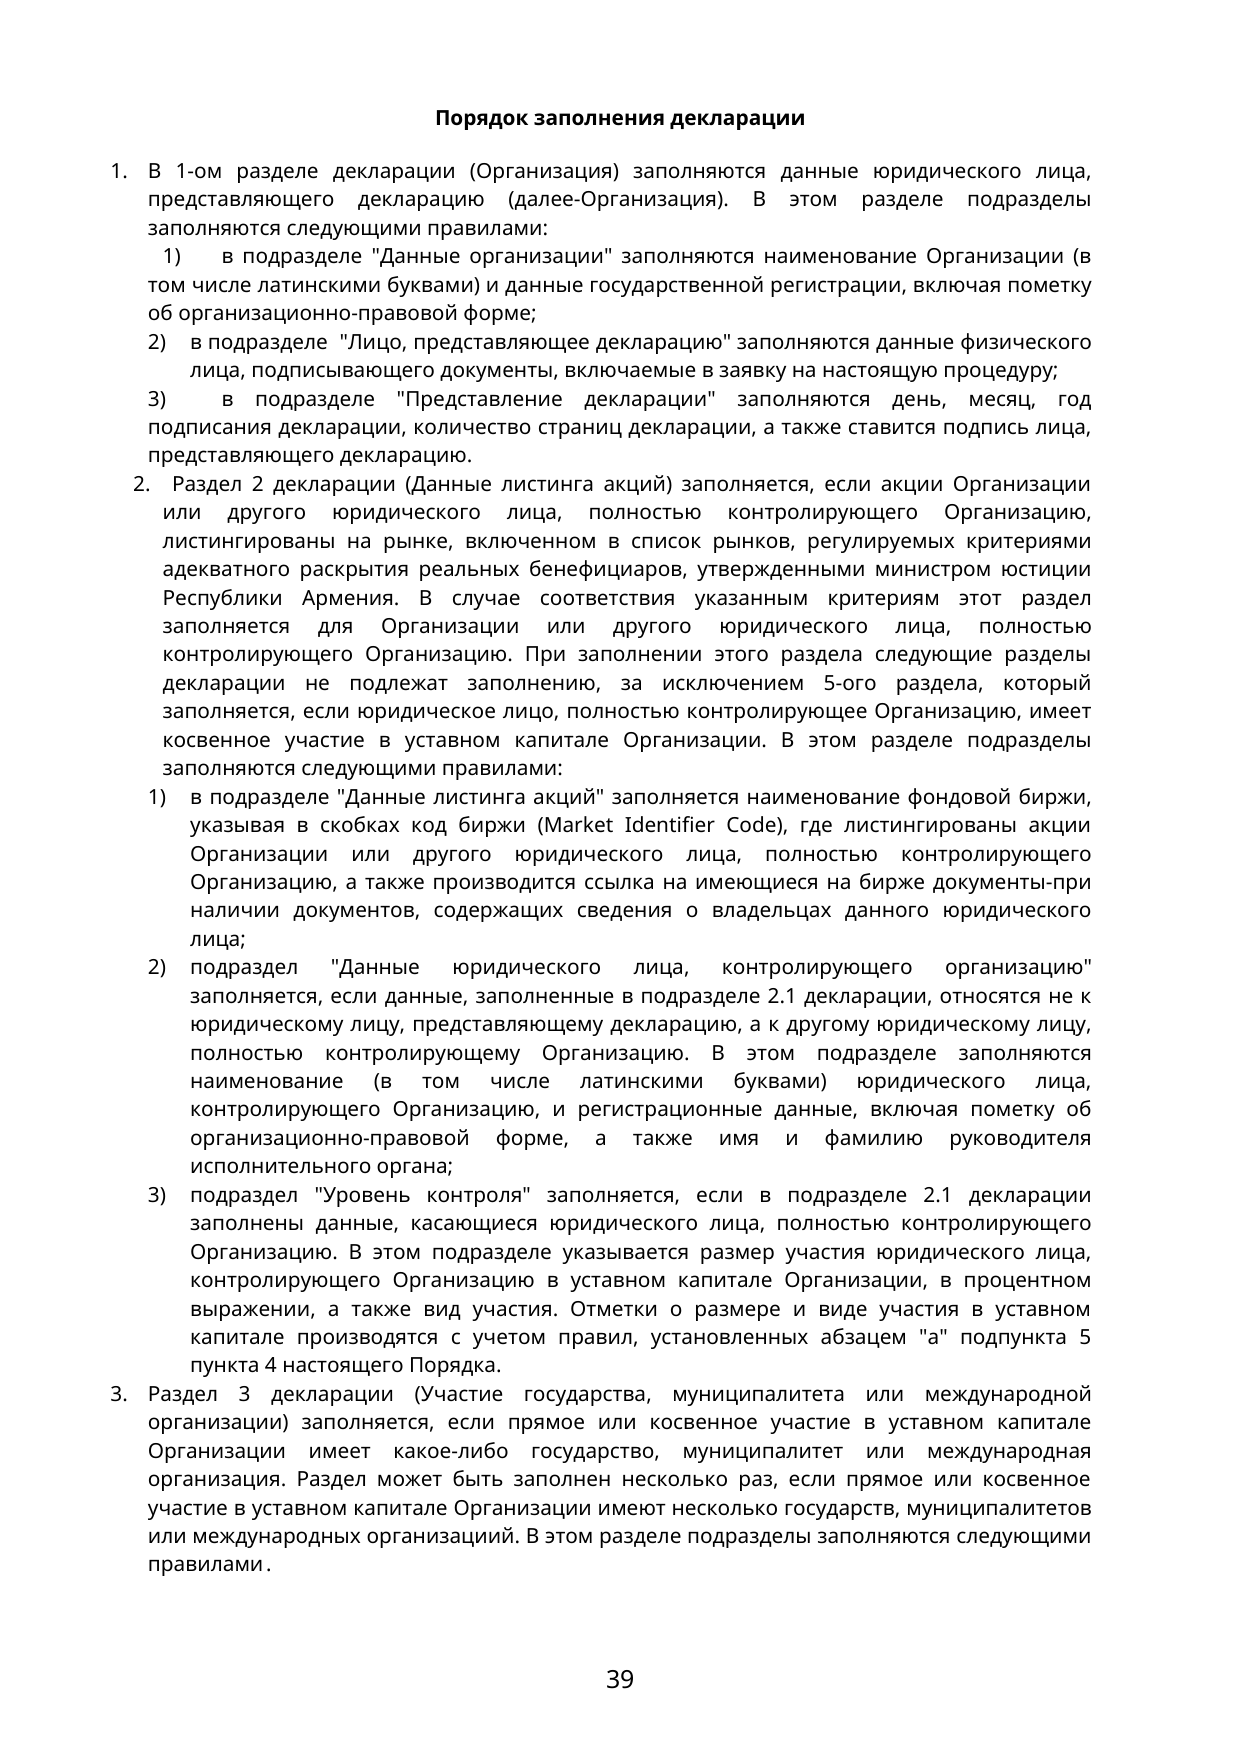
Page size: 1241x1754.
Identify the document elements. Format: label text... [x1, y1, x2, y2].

text Порядок заполнения декларации [148, 103, 1092, 132]
list В 1-ом разделе декларации (Организация) заполняются данные юридического лица, представляющего декларацию (далее-Организация). В этом разделе подразделы заполняются следующими правилами: [110, 156, 1092, 241]
list в подразделе "Данные листинга акций" заполняется наименование фондовой биржи, указывая в скобках код биржи (Market Identifier Code), где листингированы акции Организации или другого юридического лица, полностью контролирующего Организацию, а также производится ссылка на имеющиеся на бирже документы-при наличии документов, содержащих сведения о владельцах данного юридического лица; [148, 782, 1092, 952]
list Раздел 3 декларации (Участие государства, муниципалитета или международной организации) заполняется, если прямое или косвенное участие в уставном капитале Организации имеет какое-либо государство, муниципалитет или международная организация. Раздел может быть заполнен несколько раз, если прямое или косвенное участие в уставном капитале Организации имеют несколько государств, муниципалитетов или международных организациий. В этом разделе подразделы заполняются следующими правилами․ [110, 1379, 1092, 1578]
list в подразделе "Представление декларации" заполняются день, месяц, год подписания декларации, количество страниц декларации, а также ставится подпись лица, представляющего декларацию. [148, 384, 1092, 469]
list подраздел "Уровень контроля" заполняется, если в подразделе 2.1 декларации заполнены данные, касающиеся юридического лица, полностью контролирующего Организацию. В этом подразделе указывается размер участия юридического лица, контролирующего Организацию в уставном капитале Организации, в процентном выражении, а также вид участия. Отметки о размере и виде участия в уставном капитале производятся с учетом правил, установленных абзацем "а" подпункта 5 пункта 4 настоящего Порядка. [148, 1180, 1092, 1379]
list подраздел "Данные юридического лица, контролирующего организацию" заполняется, если данные, заполненные в подразделе 2.1 декларации, относятся не к юридическому лицу, представляющему декларацию, а к другому юридическому лицу, полностью контролирующему Организацию. В этом подразделе заполняются наименование (в том числе латинскими буквами) юридического лица, контролирующего Организацию, и регистрационные данные, включая пометку об организационно-правовой форме, а также имя и фамилию руководителя исполнительного органа; [148, 952, 1092, 1180]
list в подразделе "Лицо, представляющее декларацию" заполняются данные физического лица, подписывающего документы, включаемые в заявку на настоящую процедуру; [148, 327, 1092, 384]
list Раздел 2 декларации (Данные листинга акций) заполняется, если акции Организации или другого юридического лица, полностью контролирующего Организацию, листингированы на рынке, включенном в список рынков, регулируемых критериями адекватного раскрытия реальных бенефициаров, утвержденными министром юстиции Республики Армения. В случае соответствия указанным критериям этот раздел заполняется для Организации или другого юридического лица, полностью контролирующего Организацию. При заполнении этого раздела следующие разделы декларации не подлежат заполнению, за исключением 5-ого раздела, который заполняется, если юридическое лицо, полностью контролирующее Организацию, имеет косвенное участие в уставном капитале Организации. В этом разделе подразделы заполняются следующими правилами: [133, 469, 1092, 782]
list в подразделе "Данные организации" заполняются наименование Организации (в том числе латинскими буквами) и данные государственной регистрации, включая пометку об организационно-правовой форме; [148, 241, 1092, 327]
